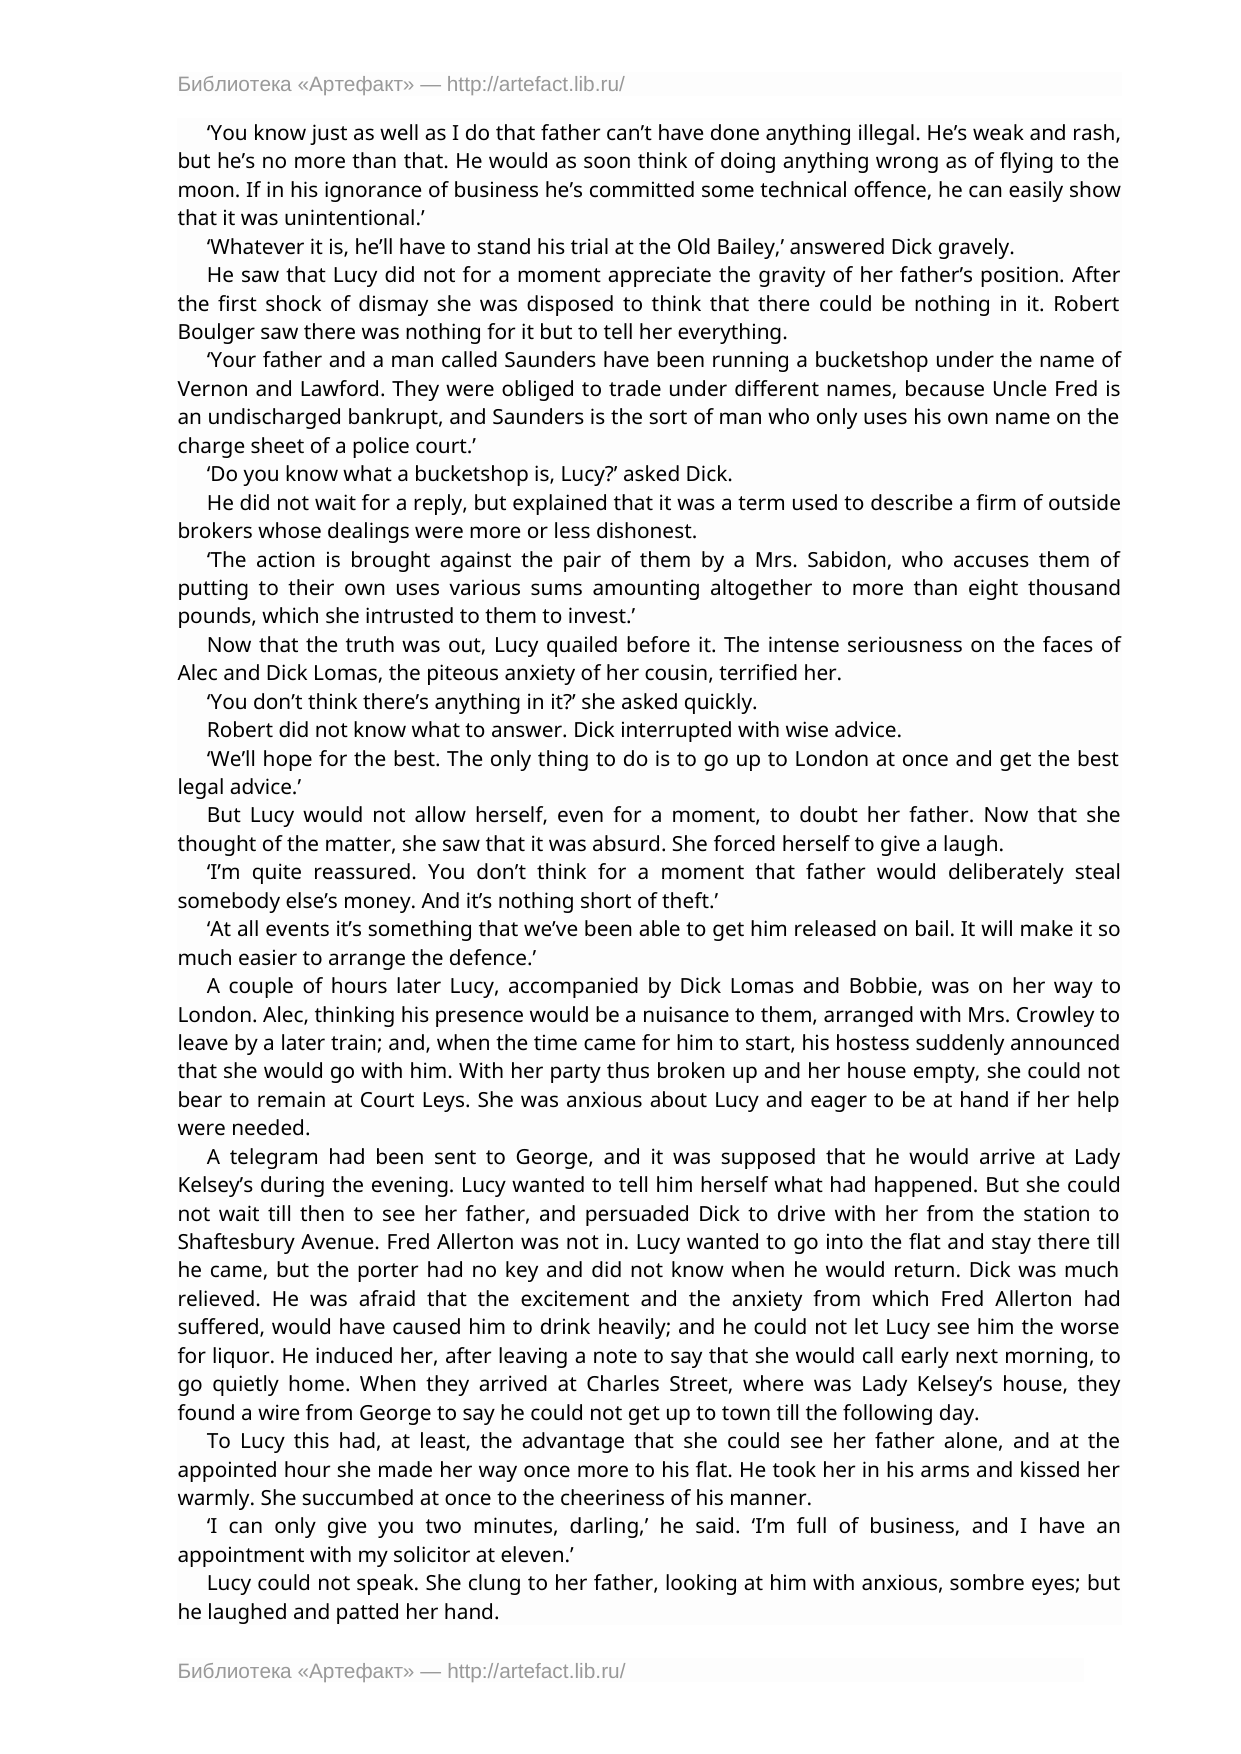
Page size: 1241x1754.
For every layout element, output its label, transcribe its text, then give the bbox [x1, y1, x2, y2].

text ‘You know just as well as I do that father can’t have done anything illegal. He’s weak and rash, but he’s no more than that. He would as soon think of doing anything wrong as of flying to the moon. If in his ignorance of business he’s committed some technical offence, he can easily show that it was unintentional.’ [177, 118, 1122, 232]
text ‘You don’t think there’s anything in it?’ she asked quickly. [177, 687, 1122, 715]
text A telegram had been sent to George, and it was supposed that he would arrive at Lady Kelsey’s during the evening. Lucy wanted to tell him herself what had happened. But she could not wait till then to see her father, and persuaded Dick to drive with her from the station to Shaftesbury Avenue. Fred Allerton was not in. Lucy wanted to go into the flat and stay there till he came, but the porter had no key and did not know when he would return. Dick was much relieved. He was afraid that the excitement and the anxiety from which Fred Allerton had suffered, would have caused him to drink heavily; and he could not let Lucy see him the worse for liquor. He induced her, after leaving a note to say that she would call early next morning, to go quietly home. When they arrived at Charles Street, where was Lady Kelsey’s house, they found a wire from George to say he could not get up to town till the following day. [177, 1142, 1122, 1426]
text ‘At all events it’s something that we’ve been able to get him released on bail. It will make it so much easier to arrange the defence.’ [177, 914, 1122, 971]
text ‘Whatever it is, he’ll have to stand his trial at the Old Bailey,’ answered Dick gravely. [177, 232, 1122, 260]
text ‘We’ll hope for the best. The only thing to do is to go up to London at once and get the best legal advice.’ [177, 744, 1122, 801]
text To Lucy this had, at least, the advantage that she could see her father alone, and at the appointed hour she made her way once more to his flat. He took her in his arms and kissed her warmly. She succumbed at once to the cheeriness of his manner. [177, 1426, 1122, 1512]
text Lucy could not speak. She clung to her father, looking at him with anxious, sombre eyes; but he laughed and patted her hand. [177, 1568, 1122, 1625]
text Robert did not know what to answer. Dick interrupted with wise advice. [177, 715, 1122, 744]
text He saw that Lucy did not for a moment appreciate the gravity of her father’s position. After the first shock of dismay she was disposed to think that there could be nothing in it. Robert Boulger saw there was nothing for it but to tell her everything. [177, 260, 1122, 346]
text ‘The action is brought against the pair of them by a Mrs. Sabidon, who accuses them of putting to their own uses various sums amounting altogether to more than eight thousand pounds, which she intrusted to them to invest.’ [177, 545, 1122, 630]
text A couple of hours later Lucy, accompanied by Dick Lomas and Bobbie, was on her way to London. Alec, thinking his presence would be a nuisance to them, arranged with Mrs. Crowley to leave by a later train; and, when the time came for him to start, his hostess suddenly announced that she would go with him. With her party thus broken up and her house empty, she could not bear to remain at Court Leys. She was anxious about Lucy and eager to be at hand if her help were needed. [177, 971, 1122, 1142]
text He did not wait for a reply, but explained that it was a term used to describe a firm of outside brokers whose dealings were more or less dishonest. [177, 488, 1122, 545]
text Now that the truth was out, Lucy quailed before it. The intense seriousness on the faces of Alec and Dick Lomas, the piteous anxiety of her cousin, terrified her. [177, 630, 1122, 687]
text ‘Your father and a man called Saunders have been running a bucketshop under the name of Vernon and Lawford. They were obliged to trade under different names, because Uncle Fred is an undischarged bankrupt, and Saunders is the sort of man who only uses his own name on the charge sheet of a police court.’ [177, 346, 1122, 459]
text ‘I can only give you two minutes, darling,’ he said. ‘I’m full of business, and I have an appointment with my solicitor at eleven.’ [177, 1512, 1122, 1568]
text But Lucy would not allow herself, even for a moment, to doubt her father. Now that she thought of the matter, she saw that it was absurd. She forced herself to give a laugh. [177, 801, 1122, 857]
text ‘I’m quite reassured. You don’t think for a moment that father would deliberately steal somebody else’s money. And it’s nothing short of theft.’ [177, 857, 1122, 914]
text ‘Do you know what a bucketshop is, Lucy?’ asked Dick. [177, 459, 1122, 488]
